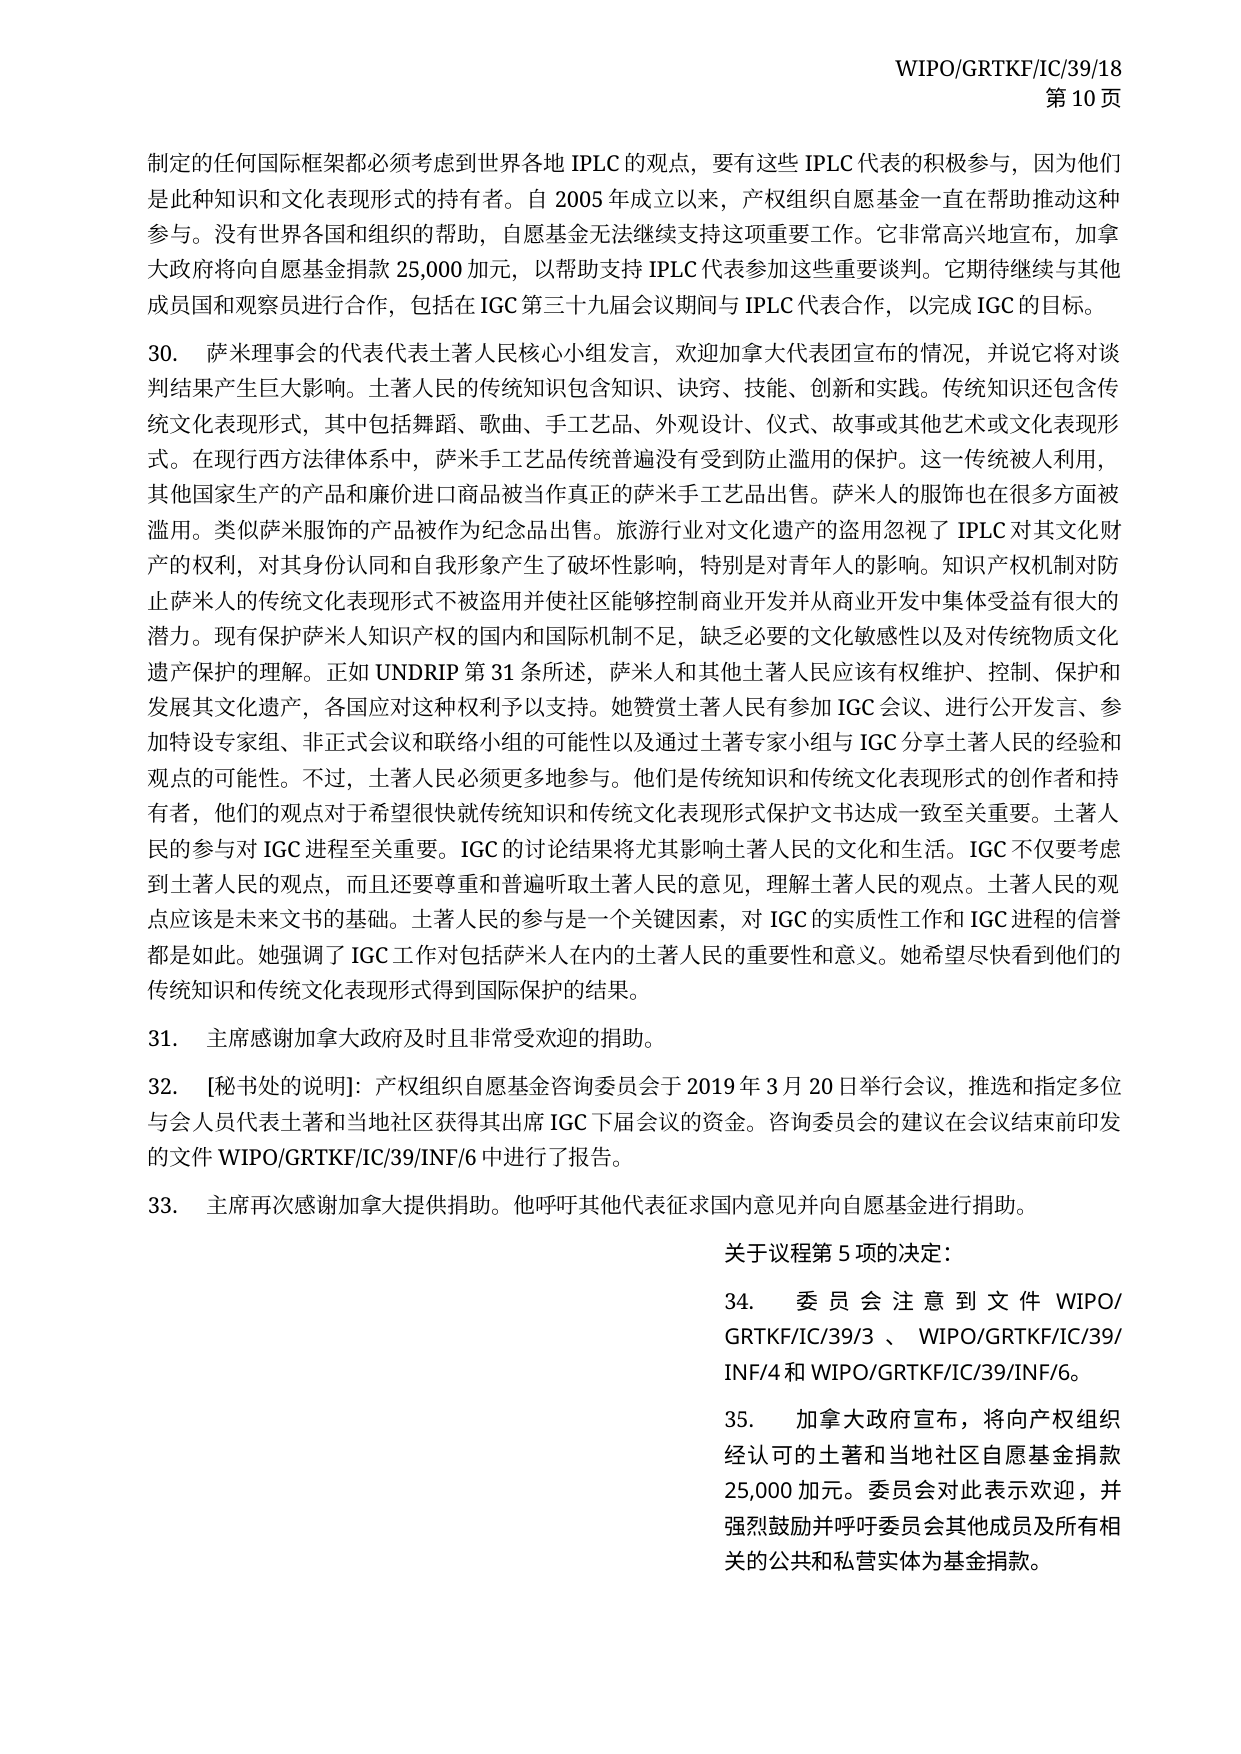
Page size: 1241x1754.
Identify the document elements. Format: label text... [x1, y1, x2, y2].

list [秘书处的说明]：产权组织自愿基金咨询委员会于2019年3月20日举行会议，推选和指定多位与会人员代表土著和当地社区获得其出席IGC下届会议的资金。咨询委员会的建议在会议结束前印发的文件WIPO/GRTKF/IC/39/INF/6中进行了报告。 [148, 1065, 1122, 1172]
list 萨米理事会的代表代表土著人民核心小组发言，欢迎加拿大代表团宣布的情况，并说它将对谈判结果产生巨大影响。土著人民的传统知识包含知识、诀窍、技能、创新和实践。传统知识还包含传统文化表现形式，其中包括舞蹈、歌曲、手工艺品、外观设计、仪式、故事或其他艺术或文化表现形式。在现行西方法律体系中，萨米手工艺品传统普遍没有受到防止滥用的保护。这一传统被人利用，其他国家生产的产品和廉价进口商品被当作真正的萨米手工艺品出售。萨米人的服饰也在很多方面被滥用。类似萨米服饰的产品被作为纪念品出售。旅游行业对文化遗产的盗用忽视了IPLC对其文化财产的权利，对其身份认同和自我形象产生了破坏性影响，特别是对青年人的影响。知识产权机制对防止萨米人的传统文化表现形式不被盗用并使社区能够控制商业开发并从商业开发中集体受益有很大的潜力。现有保护萨米人知识产权的国内和国际机制不足，缺乏必要的文化敏感性以及对传统物质文化遗产保护的理解。正如UNDRIP第31条所述，萨米人和其他土著人民应该有权维护、控制、保护和发展其文化遗产，各国应对这种权利予以支持。她赞赏土著人民有参加IGC会议、进行公开发言、参加特设专家组、非正式会议和联络小组的可能性以及通过土著专家小组与IGC分享土著人民的经验和观点的可能性。不过，土著人民必须更多地参与。他们是传统知识和传统文化表现形式的创作者和持有者，他们的观点对于希望很快就传统知识和传统文化表现形式保护文书达成一致至关重要。土著人民的参与对IGC进程至关重要。IGC的讨论结果将尤其影响土著人民的文化和生活。IGC不仅要考虑到土著人民的观点，而且还要尊重和普遍听取土著人民的意见，理解土著人民的观点。土著人民的观点应该是未来文书的基础。土著人民的参与是一个关键因素，对IGC的实质性工作和IGC进程的信誉都是如此。她强调了IGC工作对包括萨米人在内的土著人民的重要性和意义。她希望尽快看到他们的传统知识和传统文化表现形式得到国际保护的结果。 [148, 332, 1122, 1005]
list 关于议程第5项的决定： [724, 1232, 1122, 1267]
list 委员会注意到文件WIPO/GRTKF/IC/39/3、WIPO/GRTKF/IC/‌39/INF/4和WIPO/GRTKF/IC/39/INF/6。 [724, 1280, 1122, 1386]
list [148, 142, 1122, 319]
list 加拿大政府宣布，将向产权组织经认可的土著和当地社区自愿基金捐款25,000加元。委员会对此表示欢迎，并强烈鼓励并呼吁委员会其他成员及所有相关的公共和私营实体为基金捐款。 [724, 1399, 1122, 1576]
list 主席感谢加拿大政府及时且非常受欢迎的捐助。 [148, 1017, 1122, 1053]
list 主席再次感谢加拿大提供捐助。他呼吁其他代表征求国内意见并向自愿基金进行捐助。 [148, 1184, 1122, 1219]
